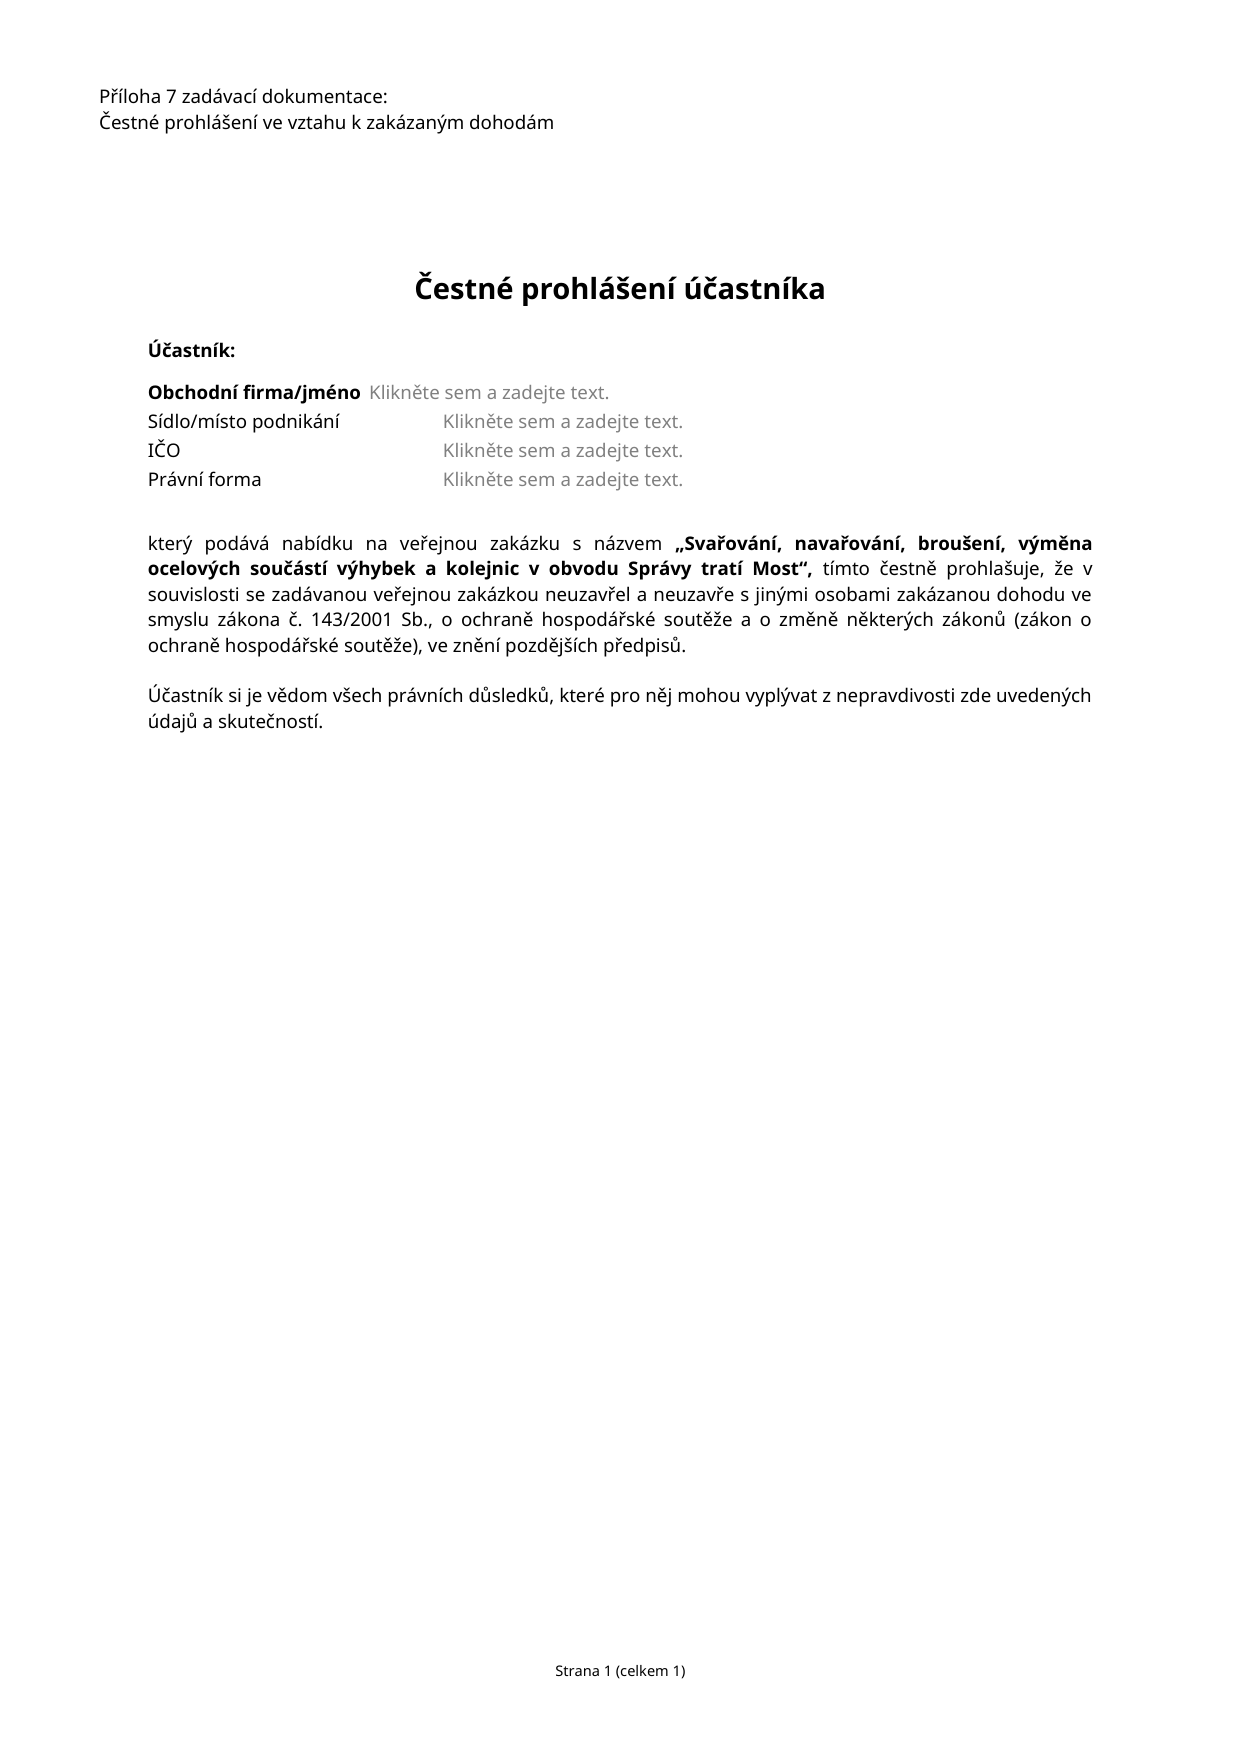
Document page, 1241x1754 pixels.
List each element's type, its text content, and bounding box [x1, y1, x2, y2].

title Čestné prohlášení účastníka [148, 268, 1093, 308]
text Obchodní firma/jméno [148, 376, 1093, 405]
text IČO [148, 434, 1093, 463]
text Účastník si je vědom všech právních důsledků, které pro něj mohou vyplývat z nepravdivosti zde uvedených údajů a skutečností. [148, 683, 1093, 734]
text Účastník: [148, 333, 1093, 364]
text Sídlo/místo podnikání [148, 405, 1093, 434]
text Právní forma [148, 463, 1093, 492]
text který podává nabídku na veřejnou zakázku s názvem „Svařování, navařování, broušení, výměna ocelových součástí výhybek a kolejnic v obvodu Správy tratí Most“, tímto čestně prohlašuje, že v souvislosti se zadávanou veřejnou zakázkou neuzavřel a neuzavře s jinými osobami zakázanou dohodu ve smyslu zákona č. 143/2001 Sb., o ochraně hospodářské soutěže a o změně některých zákonů (zákon o ochraně hospodářské soutěže), ve znění pozdějších předpisů. [148, 530, 1093, 658]
